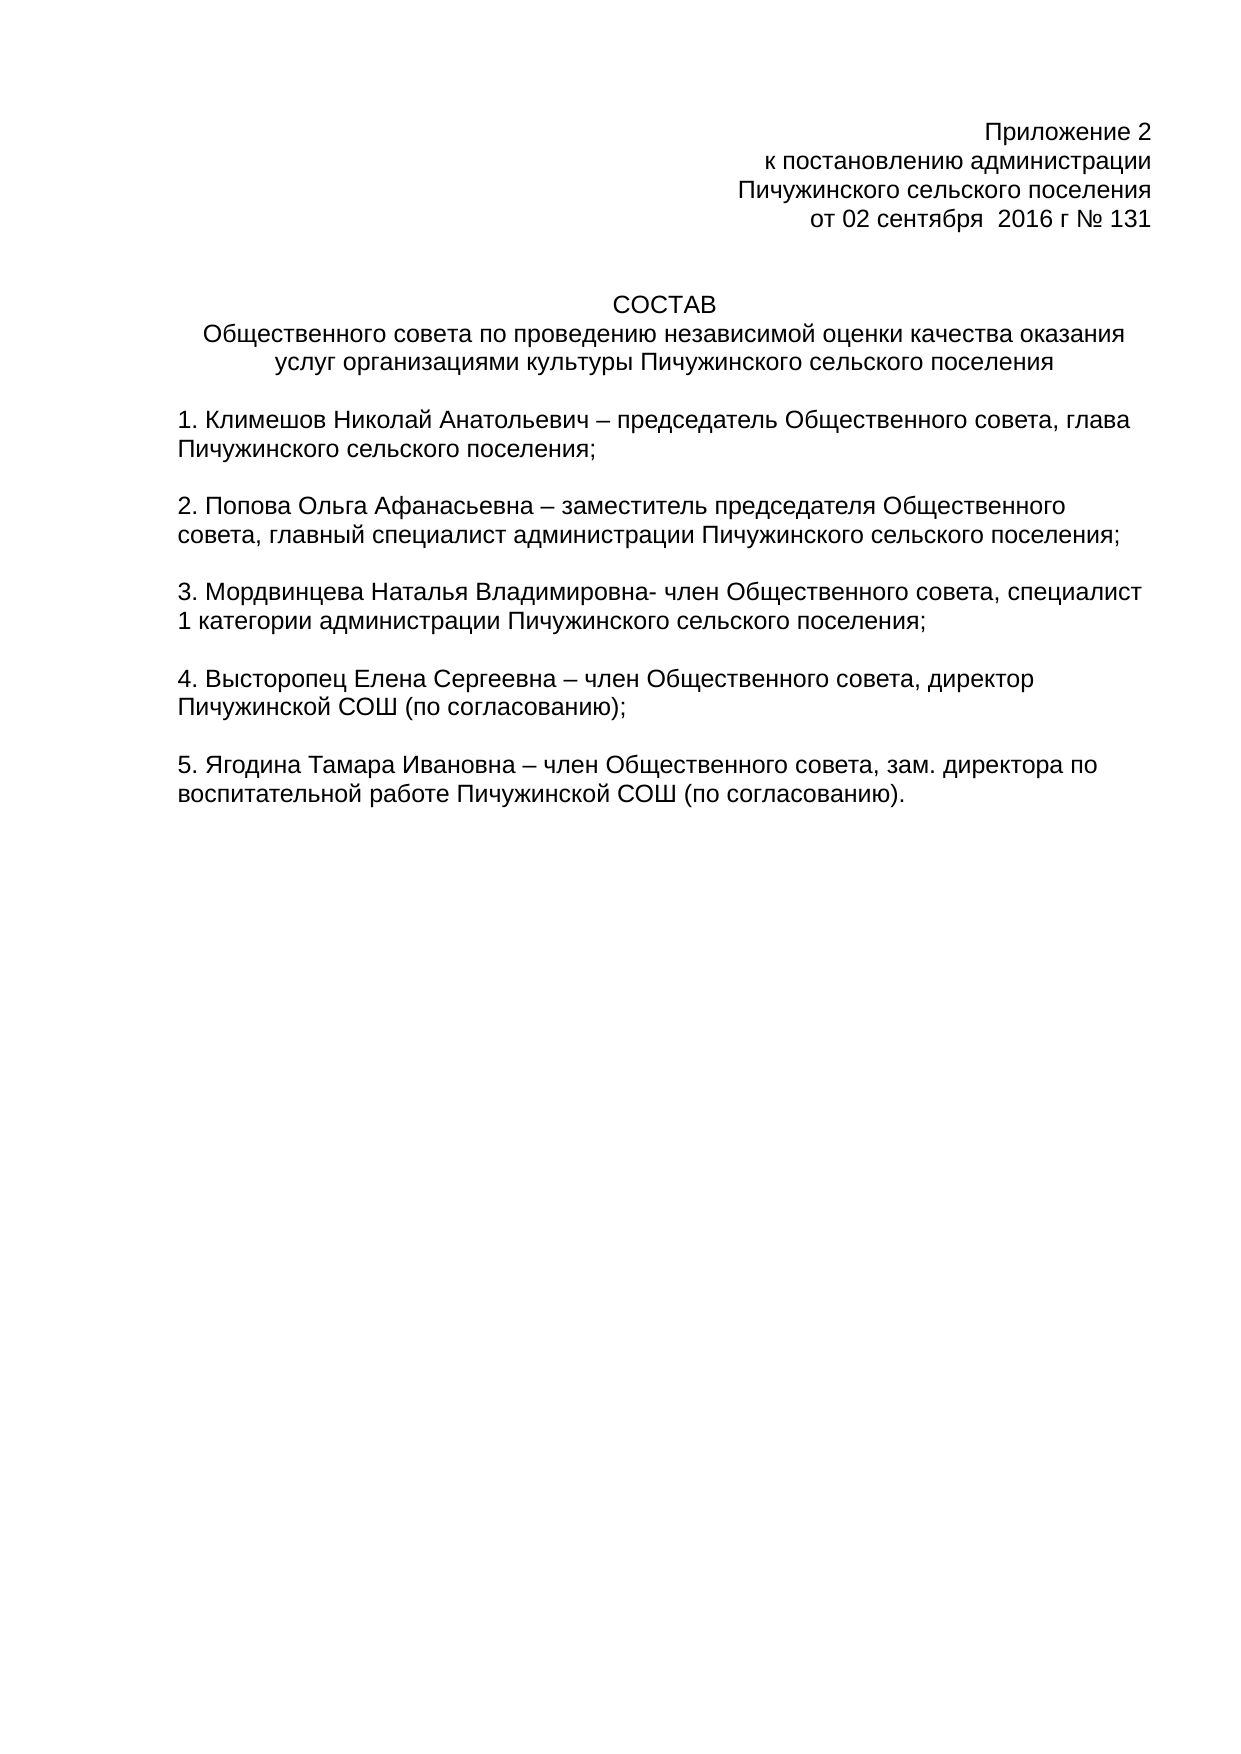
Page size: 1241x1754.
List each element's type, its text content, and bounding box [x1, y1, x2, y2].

text 4. Высторопец Елена Сергеевна – член Общественного совета, директор Пичужинской СОШ (по согласованию); [177, 664, 1152, 721]
text СОСТАВ [177, 290, 1152, 319]
text 5. Ягодина Тамара Ивановна – член Общественного совета, зам. директора по воспитательной работе Пичужинской СОШ (по согласованию). [177, 750, 1152, 807]
text Общественного совета по проведению независимой оценки качества оказания услуг организациями культуры Пичужинского сельского поселения [177, 319, 1152, 376]
text к постановлению администрации [177, 146, 1152, 175]
text 3. Мордвинцева Наталья Владимировна- член Общественного совета, специалист 1 категории администрации Пичужинского сельского поселения; [177, 577, 1152, 635]
text 1. Климешов Николай Анатольевич – председатель Общественного совета, глава Пичужинского сельского поселения; [177, 405, 1152, 462]
text Пичужинского сельского поселения [177, 175, 1152, 204]
text от 02 сентября 2016 г № 131 [177, 204, 1152, 232]
text 2. Попова Ольга Афанасьевна – заместитель председателя Общественного совета, главный специалист администрации Пичужинского сельского поселения; [177, 491, 1152, 549]
text Приложение 2 [177, 117, 1152, 146]
